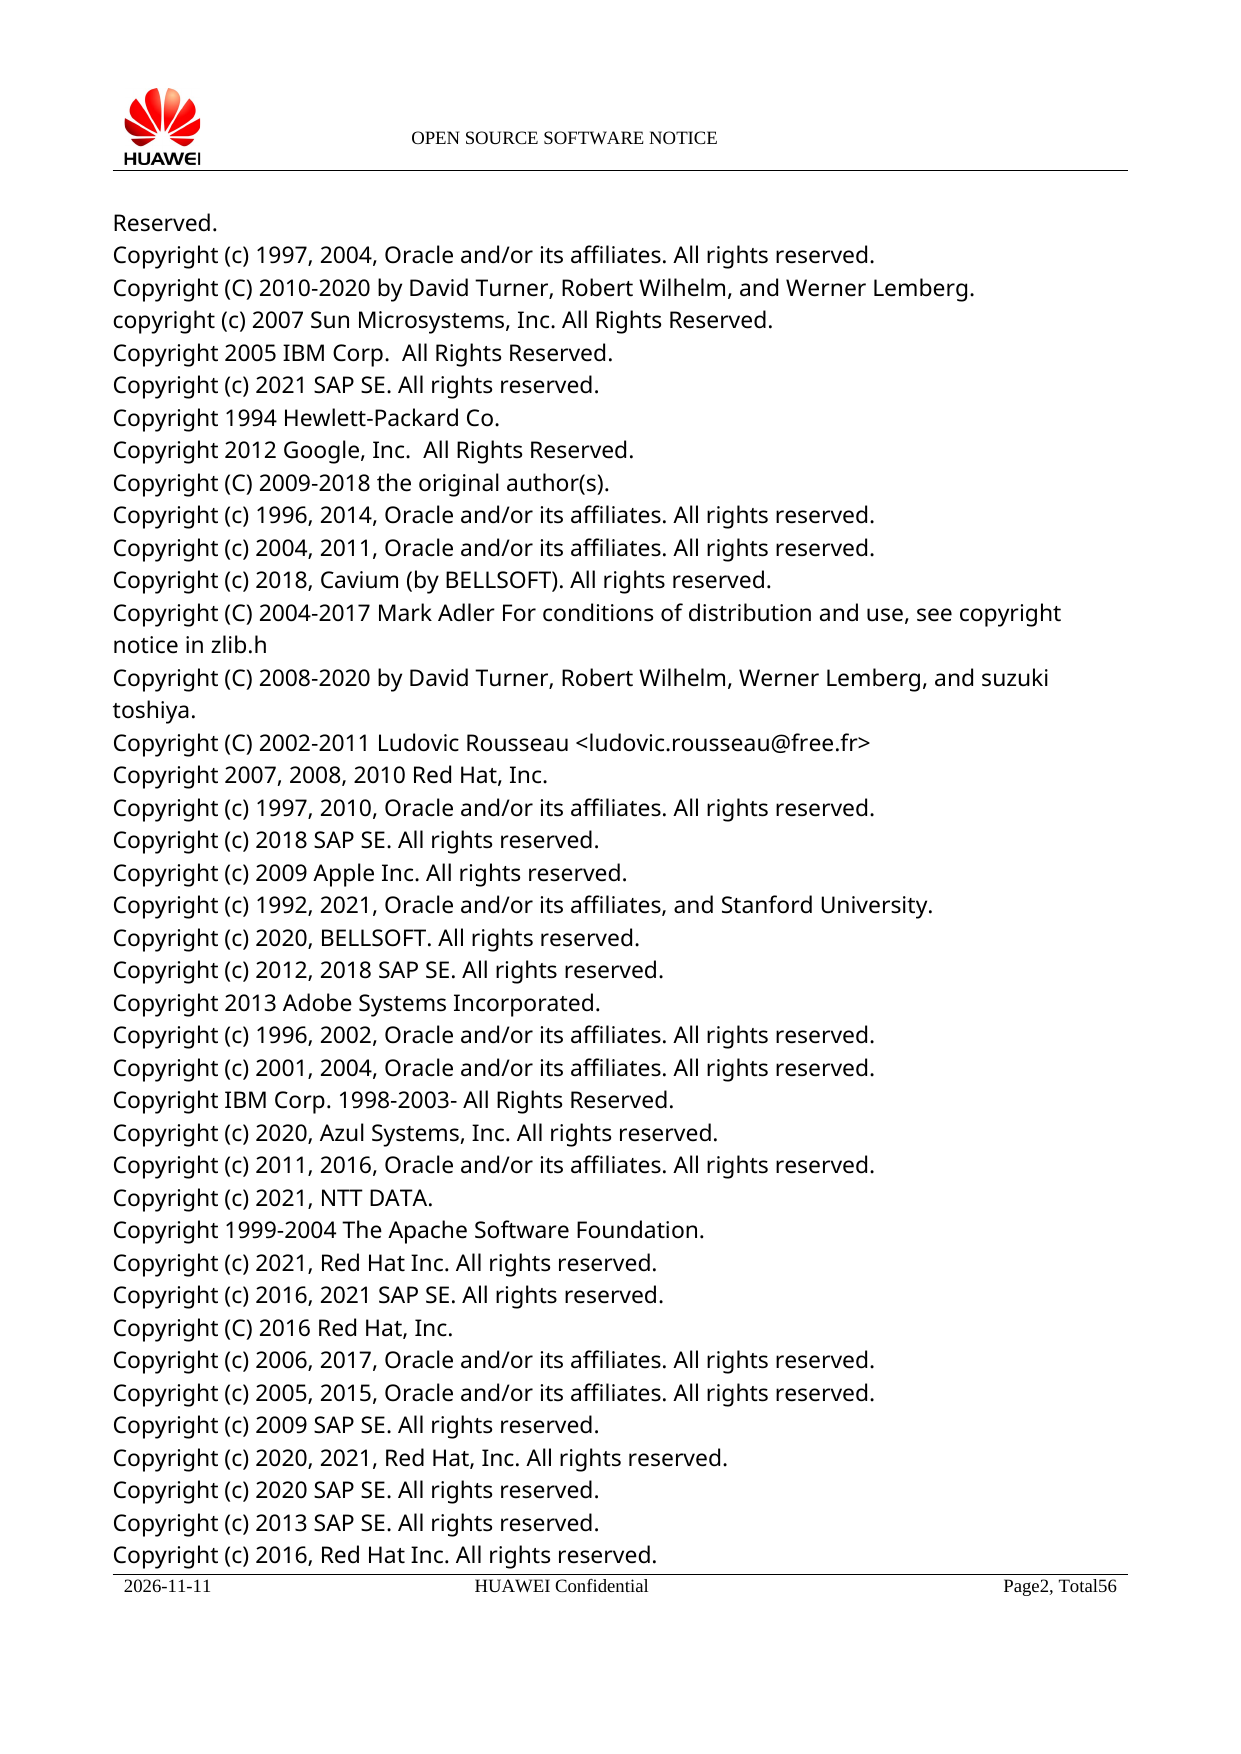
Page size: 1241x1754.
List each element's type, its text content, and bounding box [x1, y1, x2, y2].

picture [124, 88, 201, 165]
